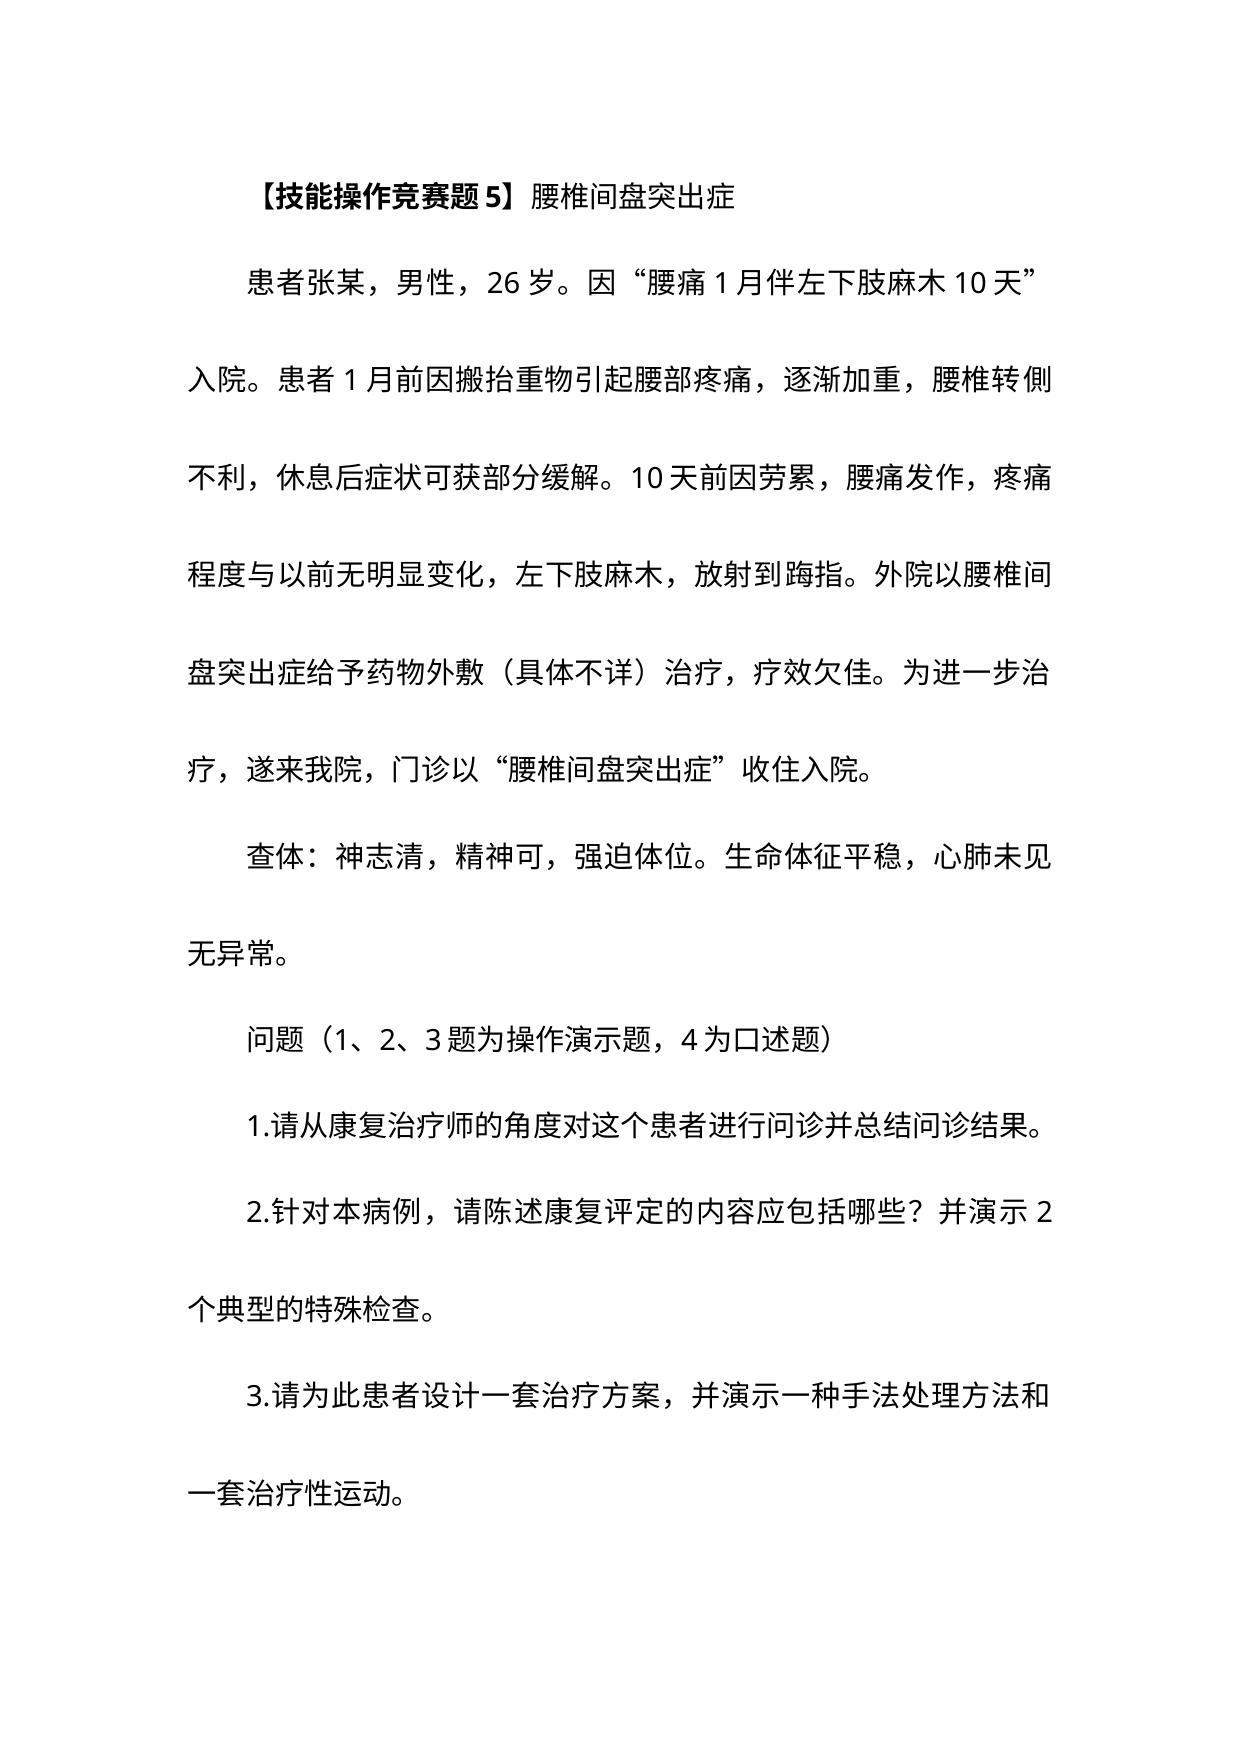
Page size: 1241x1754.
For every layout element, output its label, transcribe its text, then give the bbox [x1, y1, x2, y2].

text 患者张某，男性，26岁。因“腰痛1月伴左下肢麻木10天”入院。患者1月前因搬抬重物引起腰部疼痛，逐渐加重，腰椎转側不利，休息后症状可获部分缓解。10天前因劳累，腰痛发作，疼痛程度与以前无明显变化，左下肢麻木，放射到踇指。外院以腰椎间盘突出症给予药物外敷（具体不详）治疗，疗效欠佳。为进一步治疗，遂来我院，门诊以“腰椎间盘突出症”收住入院。 [187, 248, 1053, 801]
text 3.请为此患者设计一套治疗方案，并演示一种手法处理方法和一套治疗性运动。 [187, 1361, 1053, 1524]
text 1.请从康复治疗师的角度对这个患者进行问诊并总结问诊结果。 [187, 1092, 1053, 1157]
text 2.针对本病例，请陈述康复评定的内容应包括哪些？并演示2个典型的特殊检查。 [187, 1178, 1053, 1340]
text 【技能操作竞赛题5】腰椎间盘突出症 [187, 162, 1053, 227]
text 查体：神志清，精神可，强迫体位。生命体征平稳，心肺未见无异常。 [187, 822, 1053, 984]
text 问题（1、2、3题为操作演示题，4为口述题） [187, 1005, 1053, 1070]
